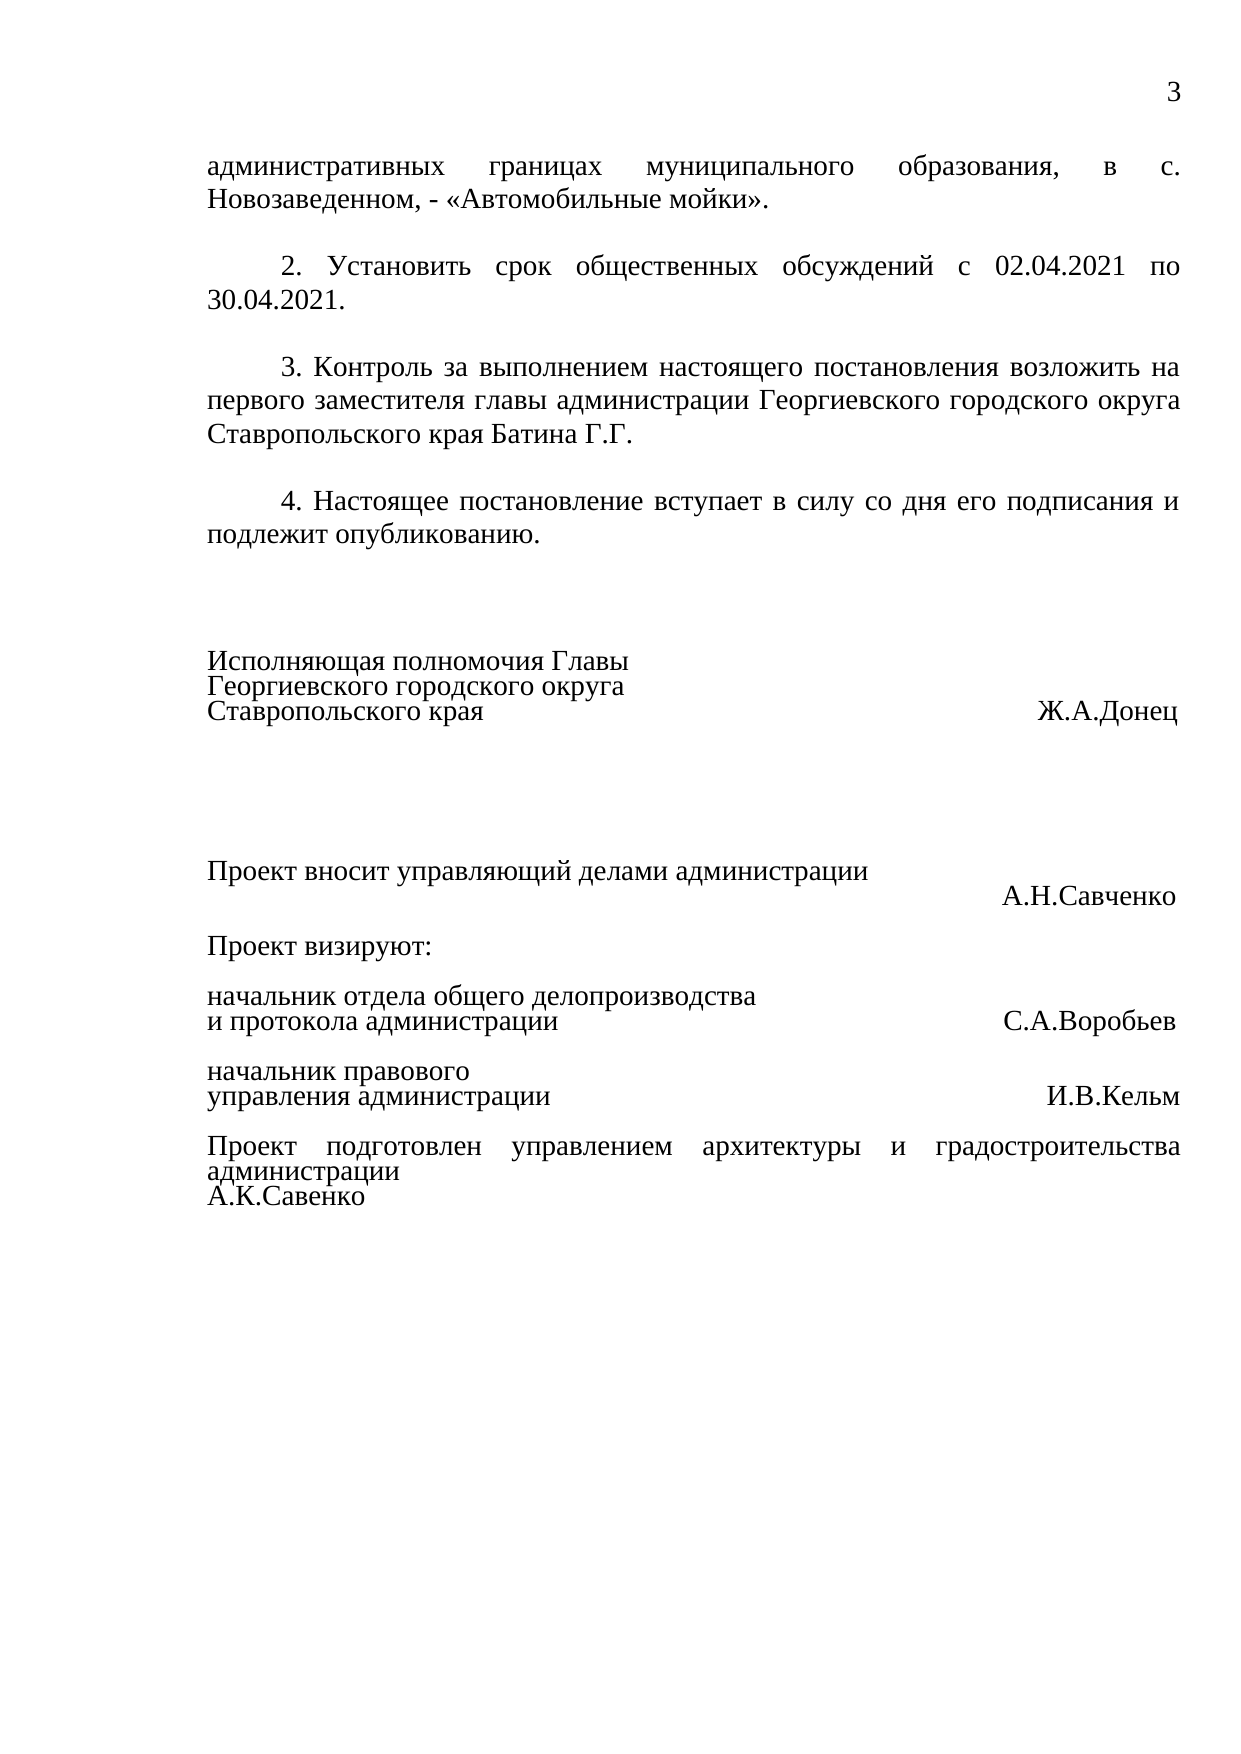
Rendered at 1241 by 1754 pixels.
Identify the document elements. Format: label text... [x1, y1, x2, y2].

text Проект вносит управляющий делами администрации [207, 860, 1181, 885]
text Исполняющая полномочия Главы [207, 651, 1181, 676]
text начальник отдела общего делопроизводства [207, 985, 1181, 1010]
text Ставропольского края Ж.А.Донец [207, 701, 1106, 726]
text Проект визируют: [207, 935, 1181, 960]
text А.Н.Савченко [207, 885, 1181, 910]
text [207, 148, 1181, 215]
text 3. Контроль за выполнением настоящего постановления возложить на первого заместителя главы администрации Георгиевского городского округа Ставропольского края Батина Г.Г. [207, 349, 1181, 449]
text управления администрации И.В.Кельм [207, 1085, 1181, 1110]
text 4. Настоящее постановление вступает в силу со дня его подписания и подлежит опубликованию. [207, 483, 1181, 550]
text 2. Установить срок общественных обсуждений с 02.04.2021 по 30.04.2021. [207, 248, 1181, 315]
text начальник правового [207, 1060, 1181, 1085]
text Георгиевского городского округа [207, 676, 1181, 701]
text Проект подготовлен управлением архитектуры и градостроительства администрации А.К.Савенко [207, 1135, 1181, 1210]
text и протокола администрации С.А.Воробьев [207, 1010, 1181, 1035]
